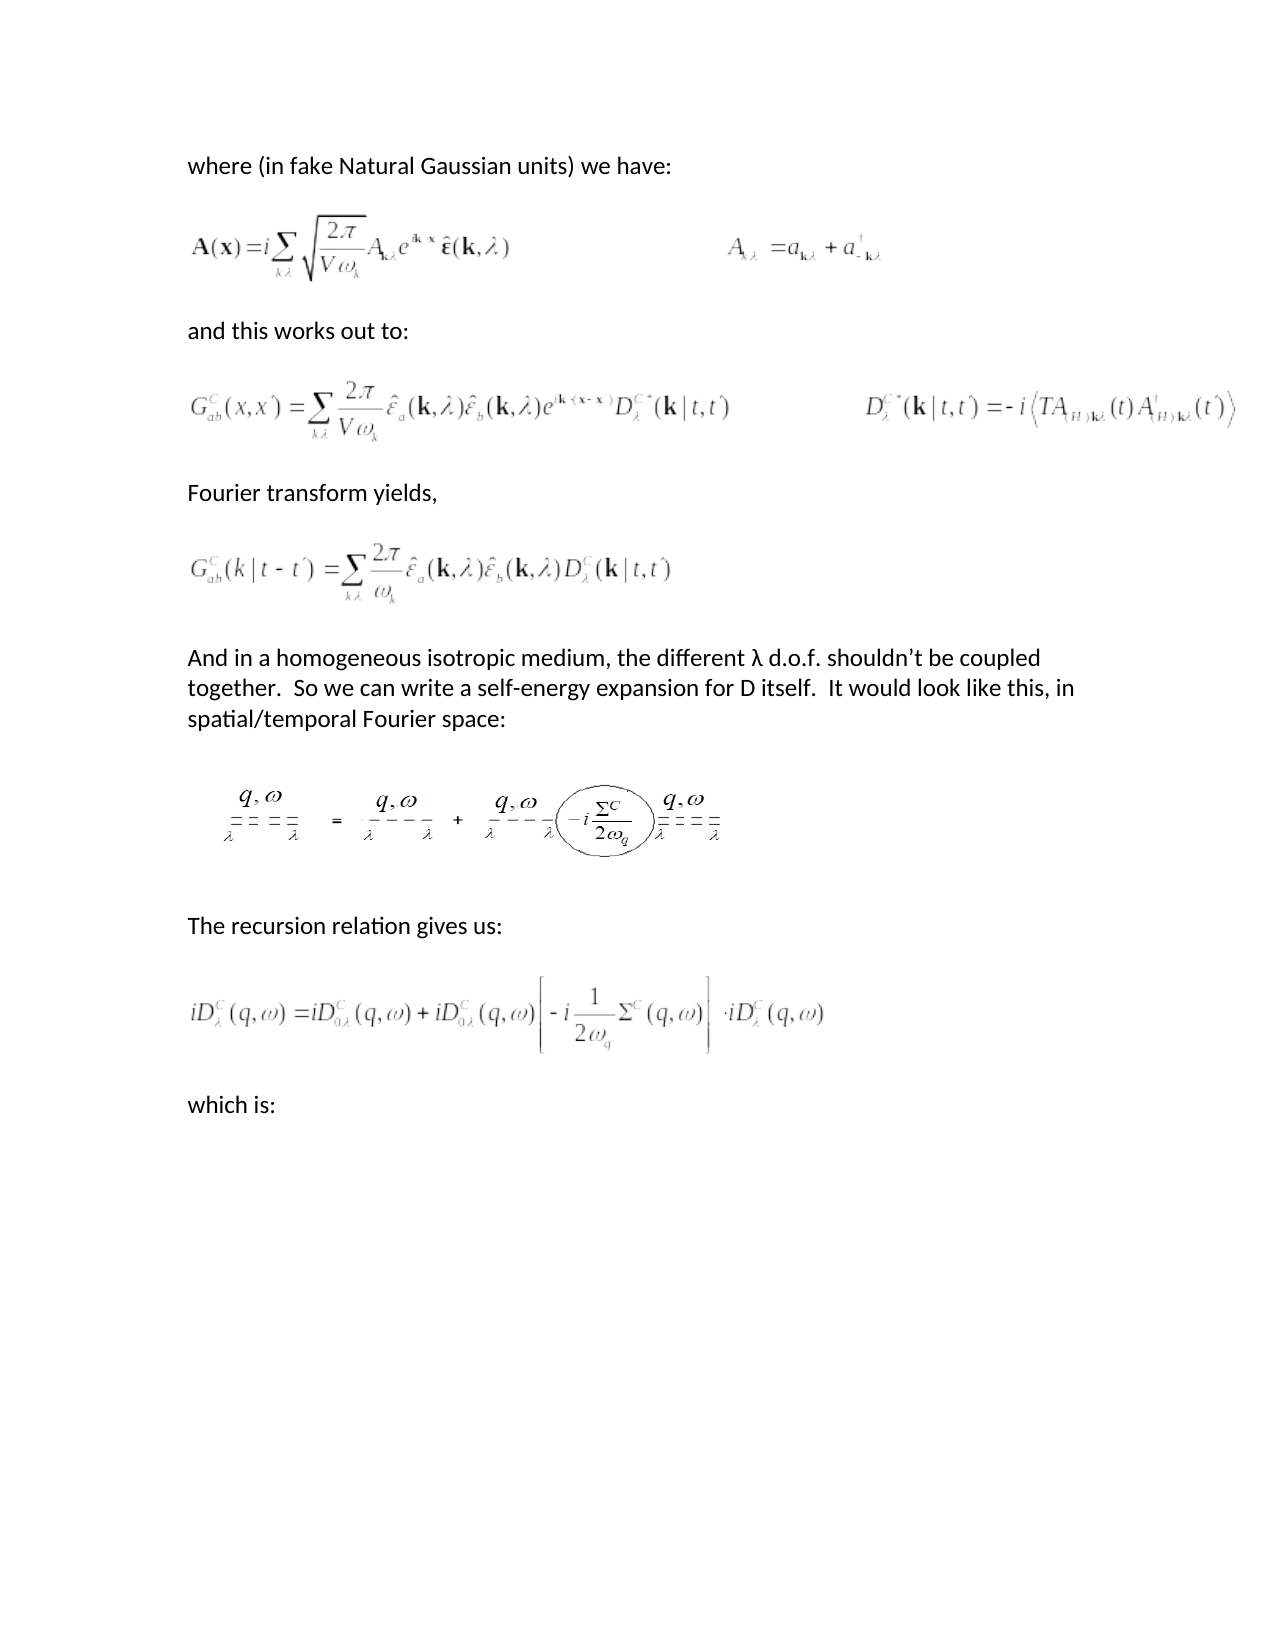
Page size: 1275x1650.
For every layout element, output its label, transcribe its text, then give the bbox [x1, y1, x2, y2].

text which is: [187, 1089, 1087, 1119]
text And in a homogeneous isotropic medium, the different λ d.o.f. shouldn’t be coupled together. So we can write a self-energy expansion for D itself. It would look like this, in spatial/temporal Fourier space: [187, 642, 1087, 733]
picture [187, 766, 764, 880]
text where (in fake Natural Gaussian units) we have: [187, 150, 1087, 181]
text Fourier transform yields, [187, 477, 1087, 507]
text The recursion relation gives us: [187, 910, 1087, 940]
text and this works out to: [187, 315, 1087, 345]
